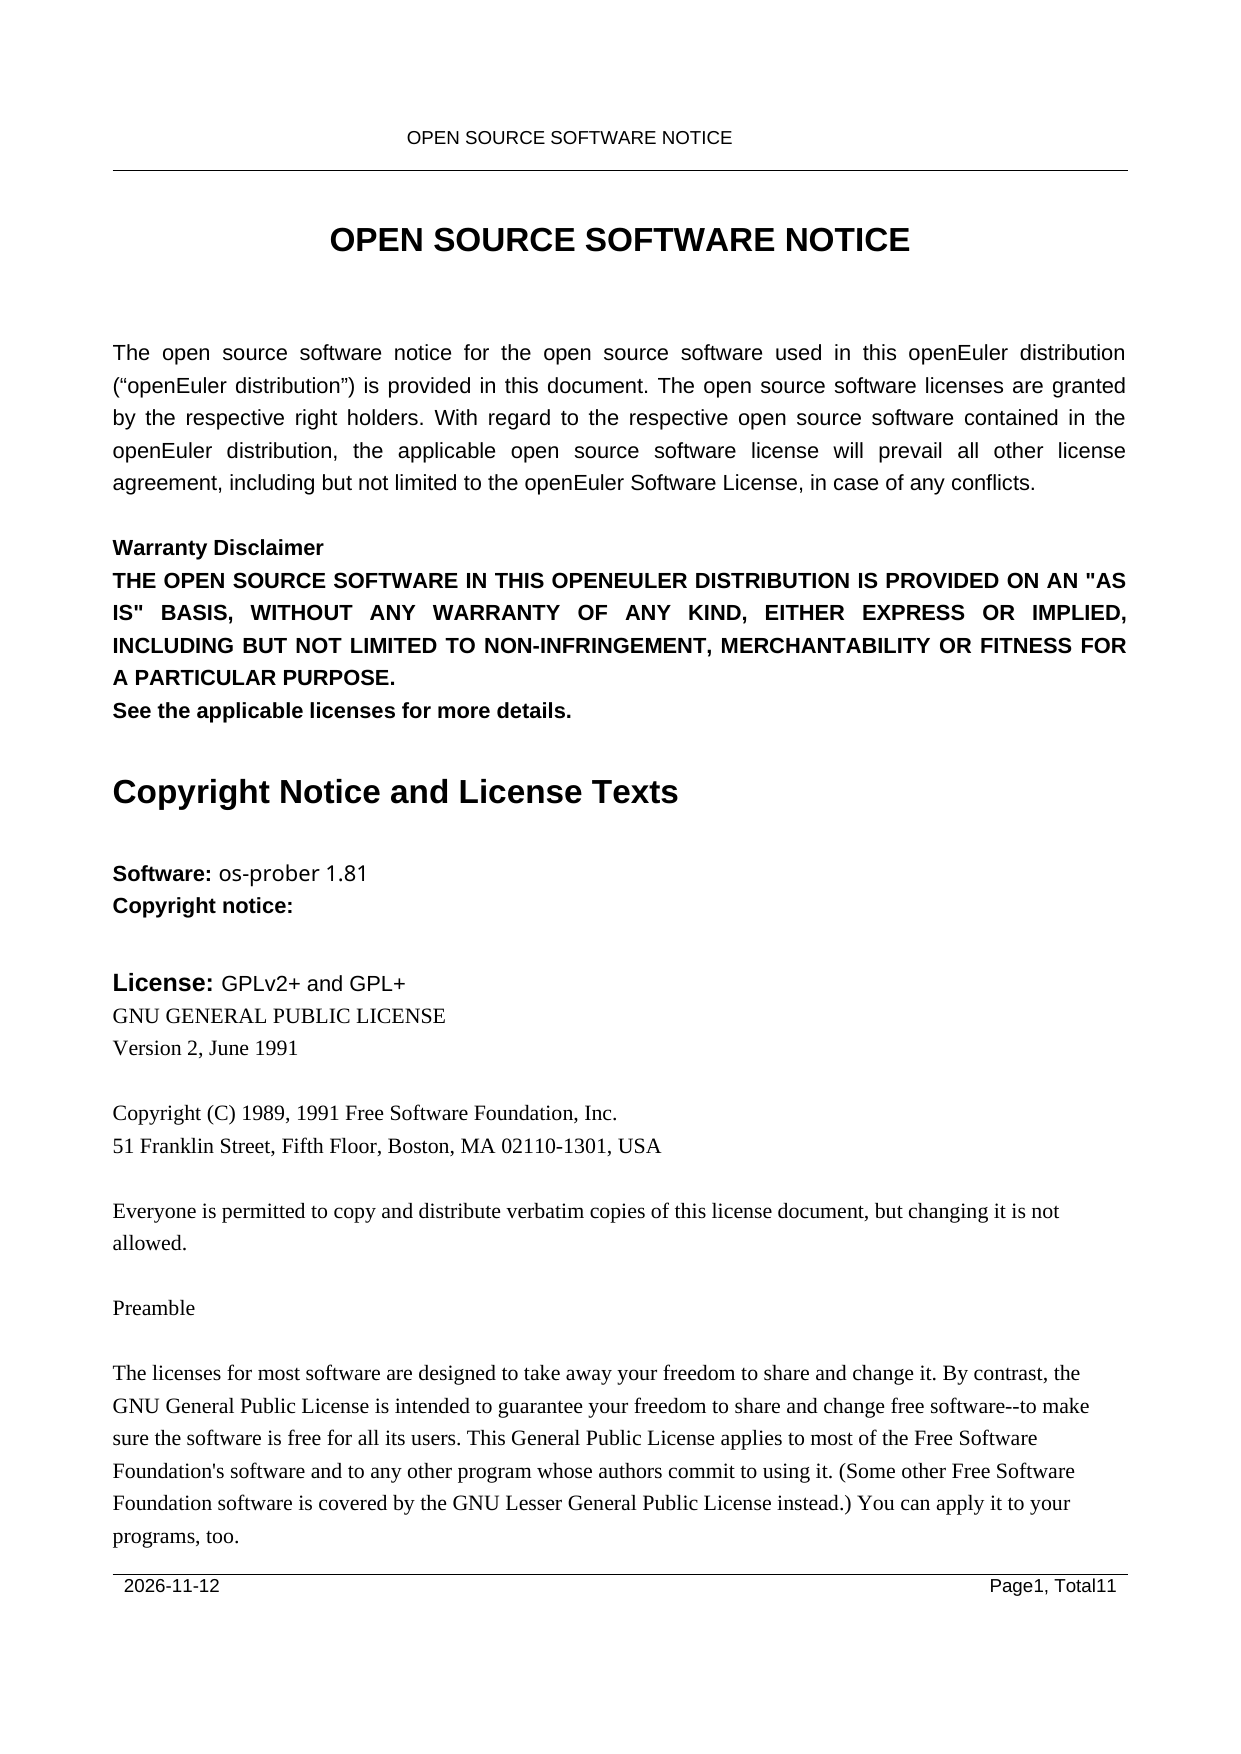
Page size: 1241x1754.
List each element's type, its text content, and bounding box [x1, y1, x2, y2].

text License: GPLv2+ and GPL+ [112, 966, 1128, 999]
text Copyright notice: [112, 889, 1128, 921]
text THE OPEN SOURCE SOFTWARE IN THIS OPENEULER DISTRIBUTION IS PROVIDED ON AN "AS IS" BASIS, WITHOUT ANY WARRANTY OF ANY KIND, EITHER EXPRESS OR IMPLIED, INCLUDING BUT NOT LIMITED TO NON-INFRINGEMENT, MERCHANTABILITY OR FITNESS FOR A PARTICULAR PURPOSE. See the applicable licenses for more details. [112, 564, 1128, 726]
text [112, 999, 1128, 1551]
title Software: os-prober 1.81 [112, 856, 1128, 889]
text Warranty Disclaimer [112, 531, 1128, 564]
text The open source software notice for the open source software used in this openEuler distribution (“openEuler distribution”) is provided in this document. The open source software licenses are granted by the respective right holders. With regard to the respective open source software contained in the openEuler distribution, the applicable open source software license will prevail all other license agreement, including but not limited to the openEuler Software License, in case of any conflicts. [112, 336, 1128, 499]
text Copyright Notice and License Texts [112, 759, 1128, 824]
text OPEN SOURCE SOFTWARE NOTICE [112, 206, 1128, 271]
